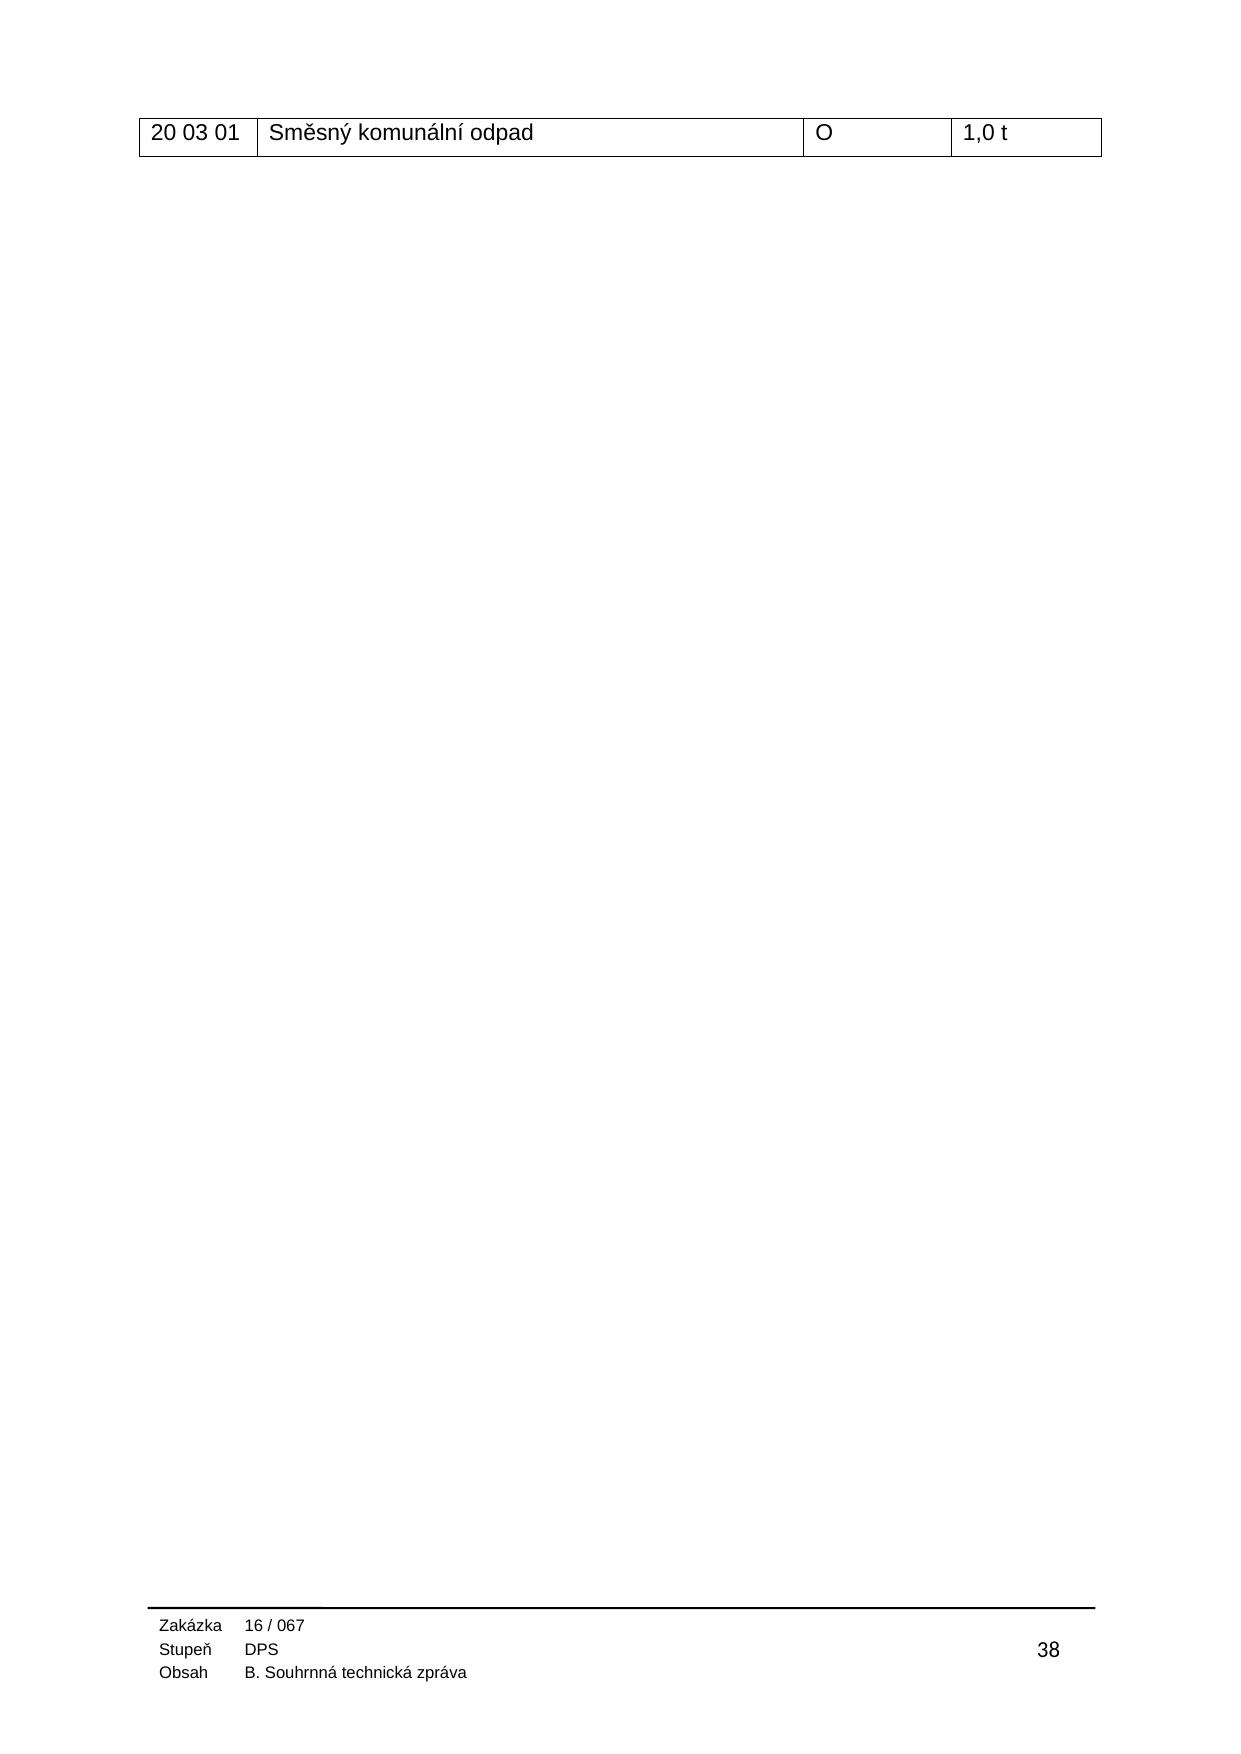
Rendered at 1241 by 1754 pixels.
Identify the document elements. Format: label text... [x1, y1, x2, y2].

table_cell Směsný komunální odpad [258, 119, 803, 156]
table_cell 1,0 t [952, 119, 1101, 156]
table_cell 20 03 01 [140, 119, 257, 156]
table_cell O [804, 119, 951, 156]
